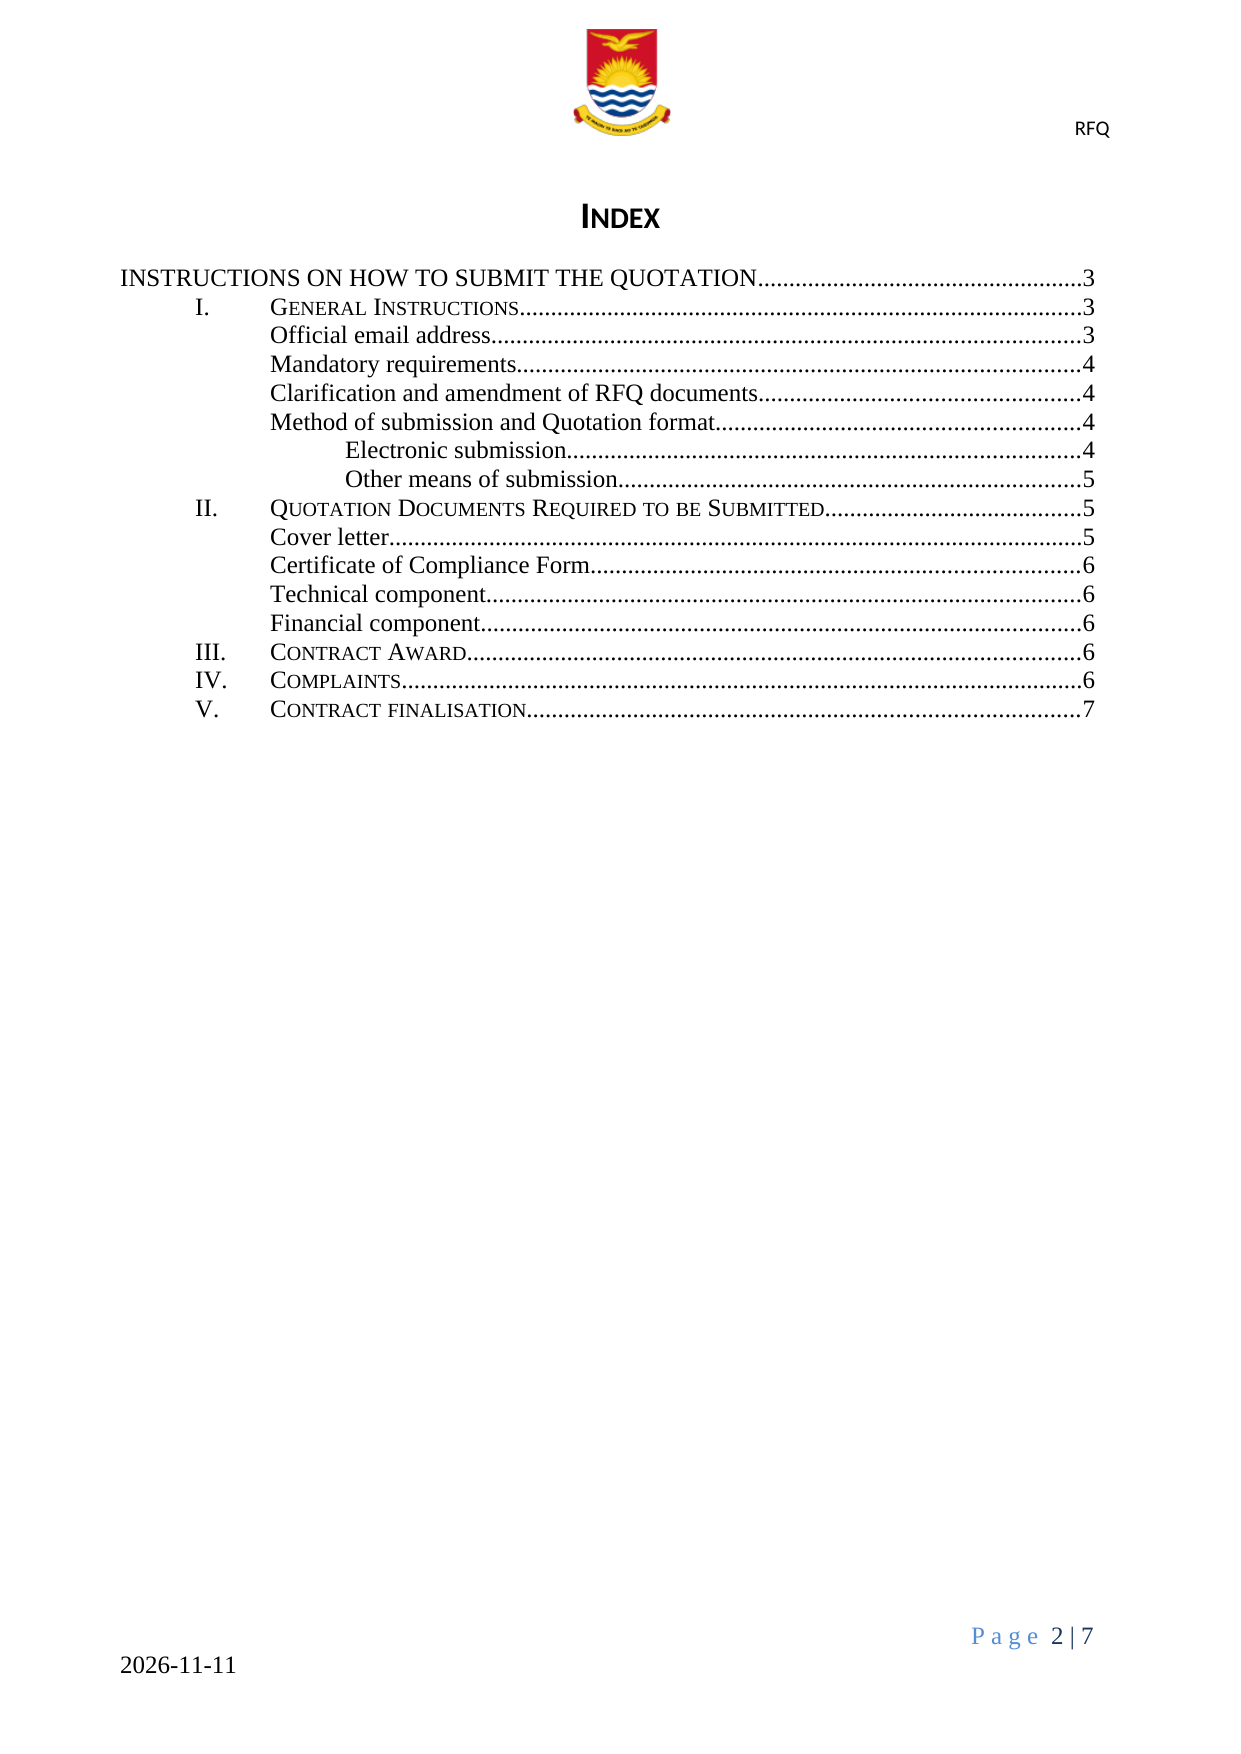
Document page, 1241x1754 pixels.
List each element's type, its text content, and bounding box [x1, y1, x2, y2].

text V. Contract finalisation 7 [195, 694, 1120, 723]
text Instructions on how to submit the Quotation 3 [120, 263, 1120, 292]
text II. Quotation Documents Required to be Submitted 5 [195, 493, 1120, 522]
text Technical component 6 [270, 579, 1120, 608]
text Index [120, 192, 1120, 238]
text Official email address 3 [270, 320, 1120, 349]
text Financial component 6 [270, 608, 1120, 637]
picture [573, 29, 671, 136]
text I. General Instructions 3 [195, 292, 1120, 320]
text III. Contract Award 6 [195, 637, 1120, 665]
text Certificate of Compliance Form 6 [270, 550, 1120, 579]
text Mandatory requirements 4 [270, 349, 1120, 378]
text Method of submission and Quotation format 4 [270, 407, 1120, 435]
text Other means of submission 5 [345, 464, 1120, 493]
text Cover letter 5 [270, 522, 1120, 550]
text IV. Complaints 6 [195, 665, 1120, 694]
text Electronic submission 4 [345, 435, 1120, 464]
text Clarification and amendment of RFQ documents 4 [270, 378, 1120, 407]
